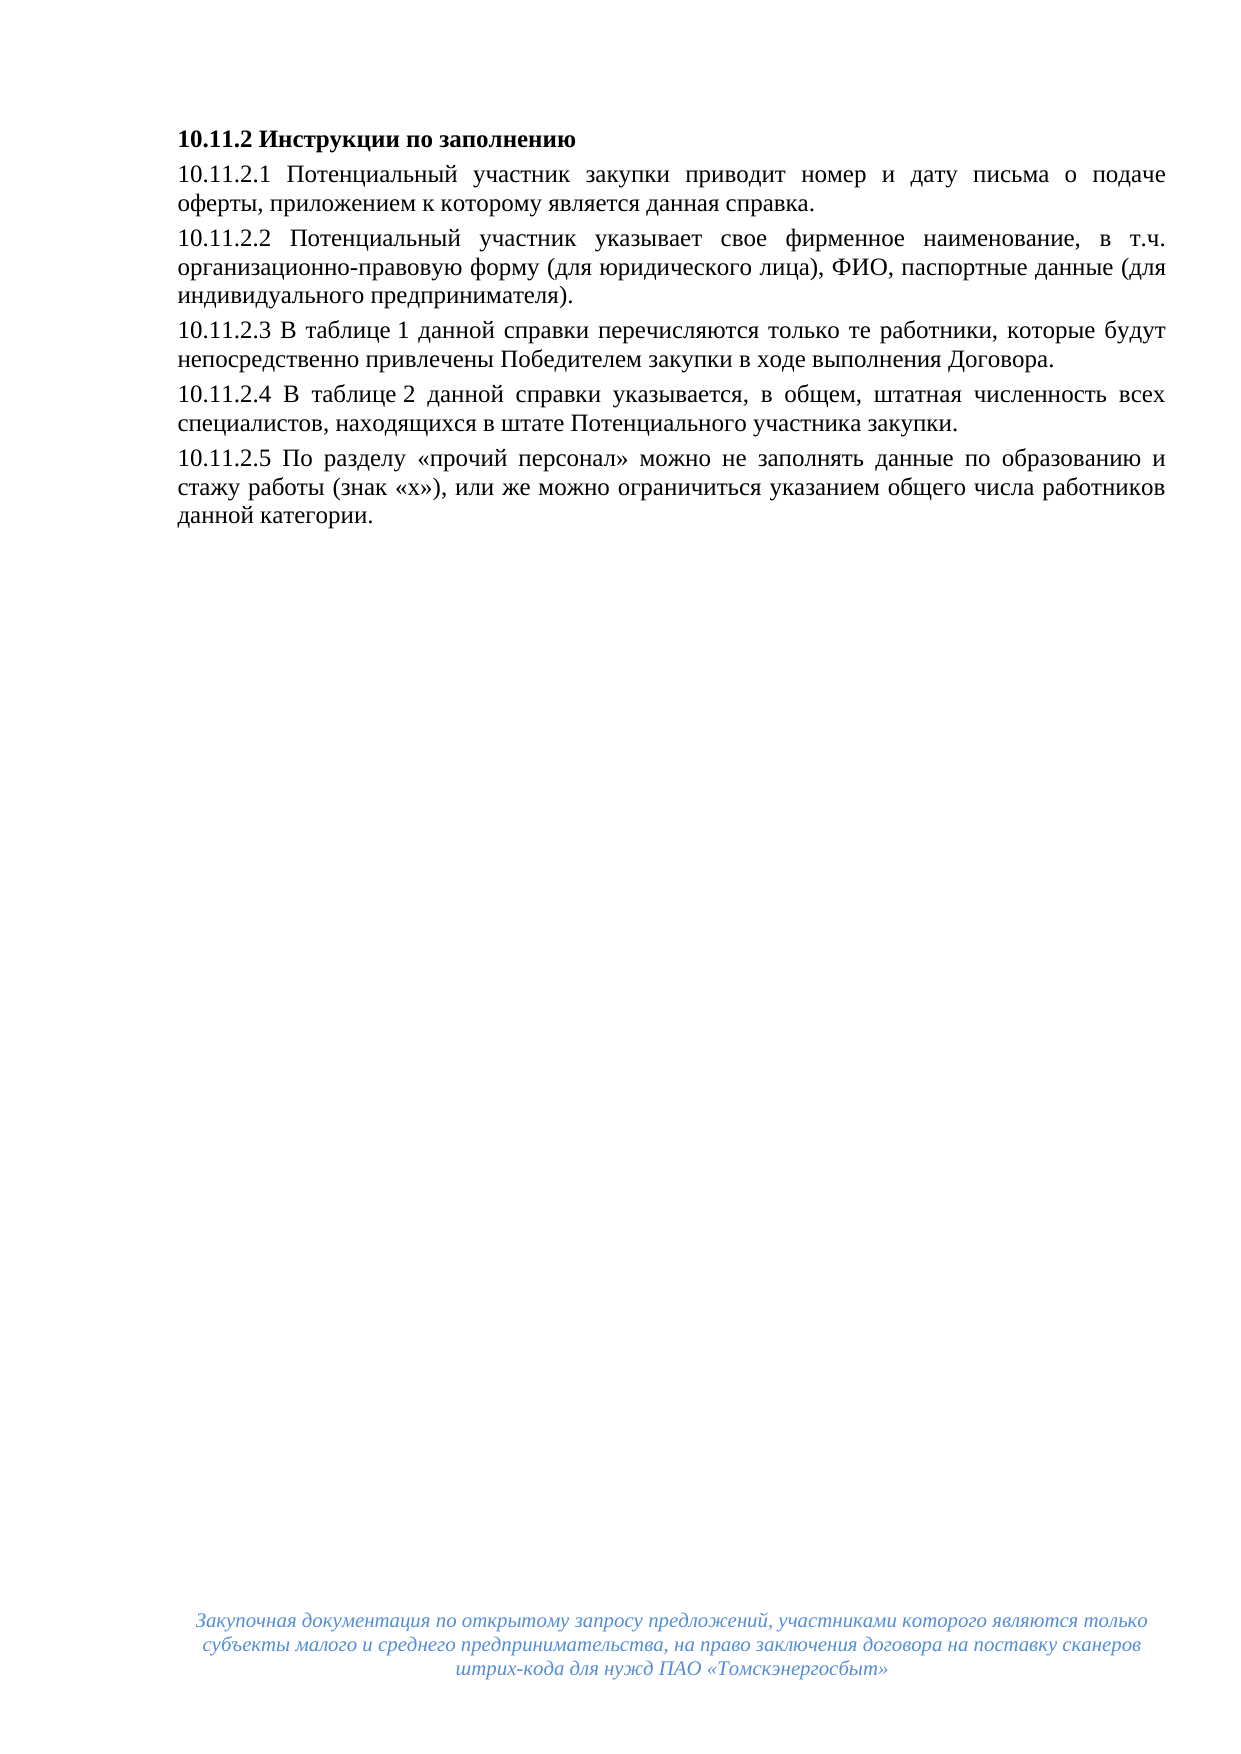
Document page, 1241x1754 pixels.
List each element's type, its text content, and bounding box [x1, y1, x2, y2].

text 10.11.2.4 В таблице 2 данной справки указывается, в общем, штатная численность всех специалистов, находящихся в штате Потенциального участника закупки. [177, 379, 1167, 437]
text 10.11.2.5 По разделу «прочий персонал» можно не заполнять данные по образованию и стажу работы (знак «х»), или же можно ограничиться указанием общего числа работников данной категории. [177, 443, 1167, 529]
text 10.11.2.1 Потенциальный участник закупки приводит номер и дату письма о подаче оферты, приложением к которому является данная справка. [177, 159, 1167, 217]
text 10.11.2.2 Потенциальный участник указывает свое фирменное наименование, в т.ч. организационно-правовую форму (для юридического лица), ФИО, паспортные данные (для индивидуального предпринимателя). [177, 223, 1167, 309]
text 10.11.2 Инструкции по заполнению [177, 124, 1167, 153]
text 10.11.2.3 В таблице 1 данной справки перечисляются только те работники, которые будут непосредственно привлечены Победителем закупки в ходе выполнения Договора. [177, 316, 1167, 373]
